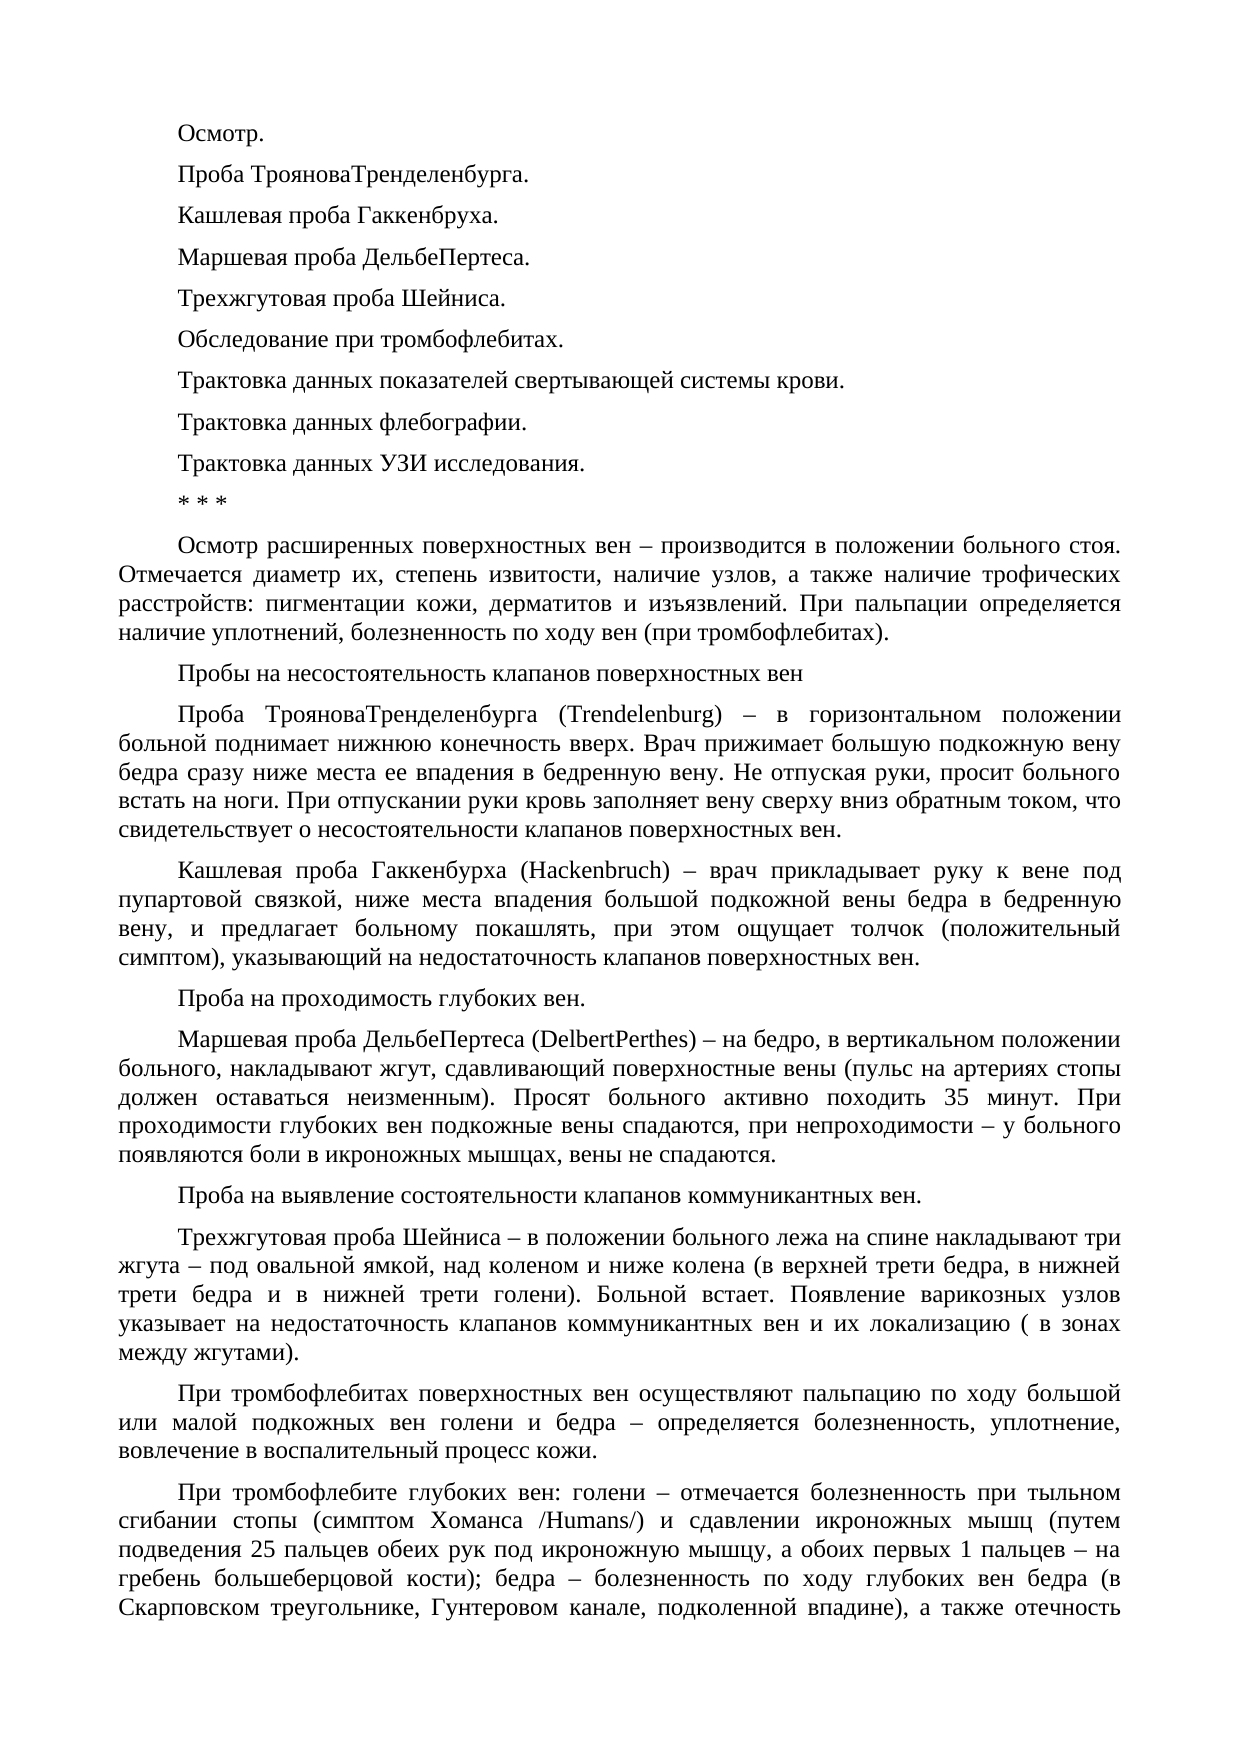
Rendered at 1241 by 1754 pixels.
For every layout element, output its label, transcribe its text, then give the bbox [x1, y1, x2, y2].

text Трактовка данных флебографии. [118, 407, 1122, 436]
text * * * [118, 489, 1122, 518]
text Кашлевая проба Гаккенбурха (Hackenbruch) – врач прикладывает руку к вене под пупартовой связкой, ниже места впадения большой подкожной вены бедра в бедренную вену, и предлагает больному покашлять, при этом ощущает толчок (положительный симптом), указывающий на недостаточность клапанов поверхностных вен. [118, 856, 1122, 971]
text Обследование при тромбофлебитах. [118, 324, 1122, 353]
text Осмотр. [118, 118, 1122, 147]
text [118, 1477, 1122, 1621]
text Маршевая проба ДельбеПертеса. [118, 242, 1122, 271]
text Трактовка данных показателей свертывающей системы крови. [118, 366, 1122, 394]
text Трехжгутовая проба Шейниса – в положении больного лежа на спине накладывают три жгута – под овальной ямкой, над коленом и ниже колена (в верхней трети бедра, в нижней трети бедра и в нижней трети голени). Больной встает. Появление варикозных узлов указывает на недостаточность клапанов коммуникантных вен и их локализацию ( в зонах между жгутами). [118, 1222, 1122, 1366]
text Осмотр расширенных поверхностных вен – производится в положении больного стоя. Отмечается диаметр их, степень извитости, наличие узлов, а также наличие трофических расстройств: пигментации кожи, дерматитов и изъязвлений. При пальпации определяется наличие уплотнений, болезненность по ходу вен (при тромбофлебитах). [118, 531, 1122, 646]
text Трактовка данных УЗИ исследования. [118, 448, 1122, 477]
text Проба ТрояноваТренделенбурга. [118, 159, 1122, 188]
text Проба на выявление состоятельности клапанов коммуникантных вен. [118, 1181, 1122, 1209]
text Кашлевая проба Гаккенбруха. [118, 201, 1122, 229]
text При тромбофлебитах поверхностных вен осуществляют пальпацию по ходу большой или малой подкожных вен голени и бедра – определяется болезненность, уплотнение, вовлечение в воспалительный процесс кожи. [118, 1378, 1122, 1464]
text Проба на проходимость глубоких вен. [118, 983, 1122, 1012]
text Пробы на несостоятельность клапанов поверхностных вен [118, 658, 1122, 687]
text Маршевая проба ДельбеПертеса (DelbertPerthes) – на бедро, в вертикальном положении больного, накладывают жгут, сдавливающий поверхностные вены (пульс на артериях стопы должен оставаться неизменным). Просят больного активно походить 35 минут. При проходимости глубоких вен подкожные вены спадаются, при непроходимости – у больного появляются боли в икроножных мышцах, вены не спадаются. [118, 1024, 1122, 1168]
text Проба ТрояноваТренделенбурга (Trendelenburg) – в горизонтальном положении больной поднимает нижнюю конечность вверх. Врач прижимает большую подкожную вену бедра сразу ниже места ее впадения в бедренную вену. Не отпуская руки, просит больного встать на ноги. При отпускании руки кровь заполняет вену сверху вниз обратным током, что свидетельствует о несостоятельности клапанов поверхностных вен. [118, 699, 1122, 843]
text Трехжгутовая проба Шейниса. [118, 283, 1122, 312]
